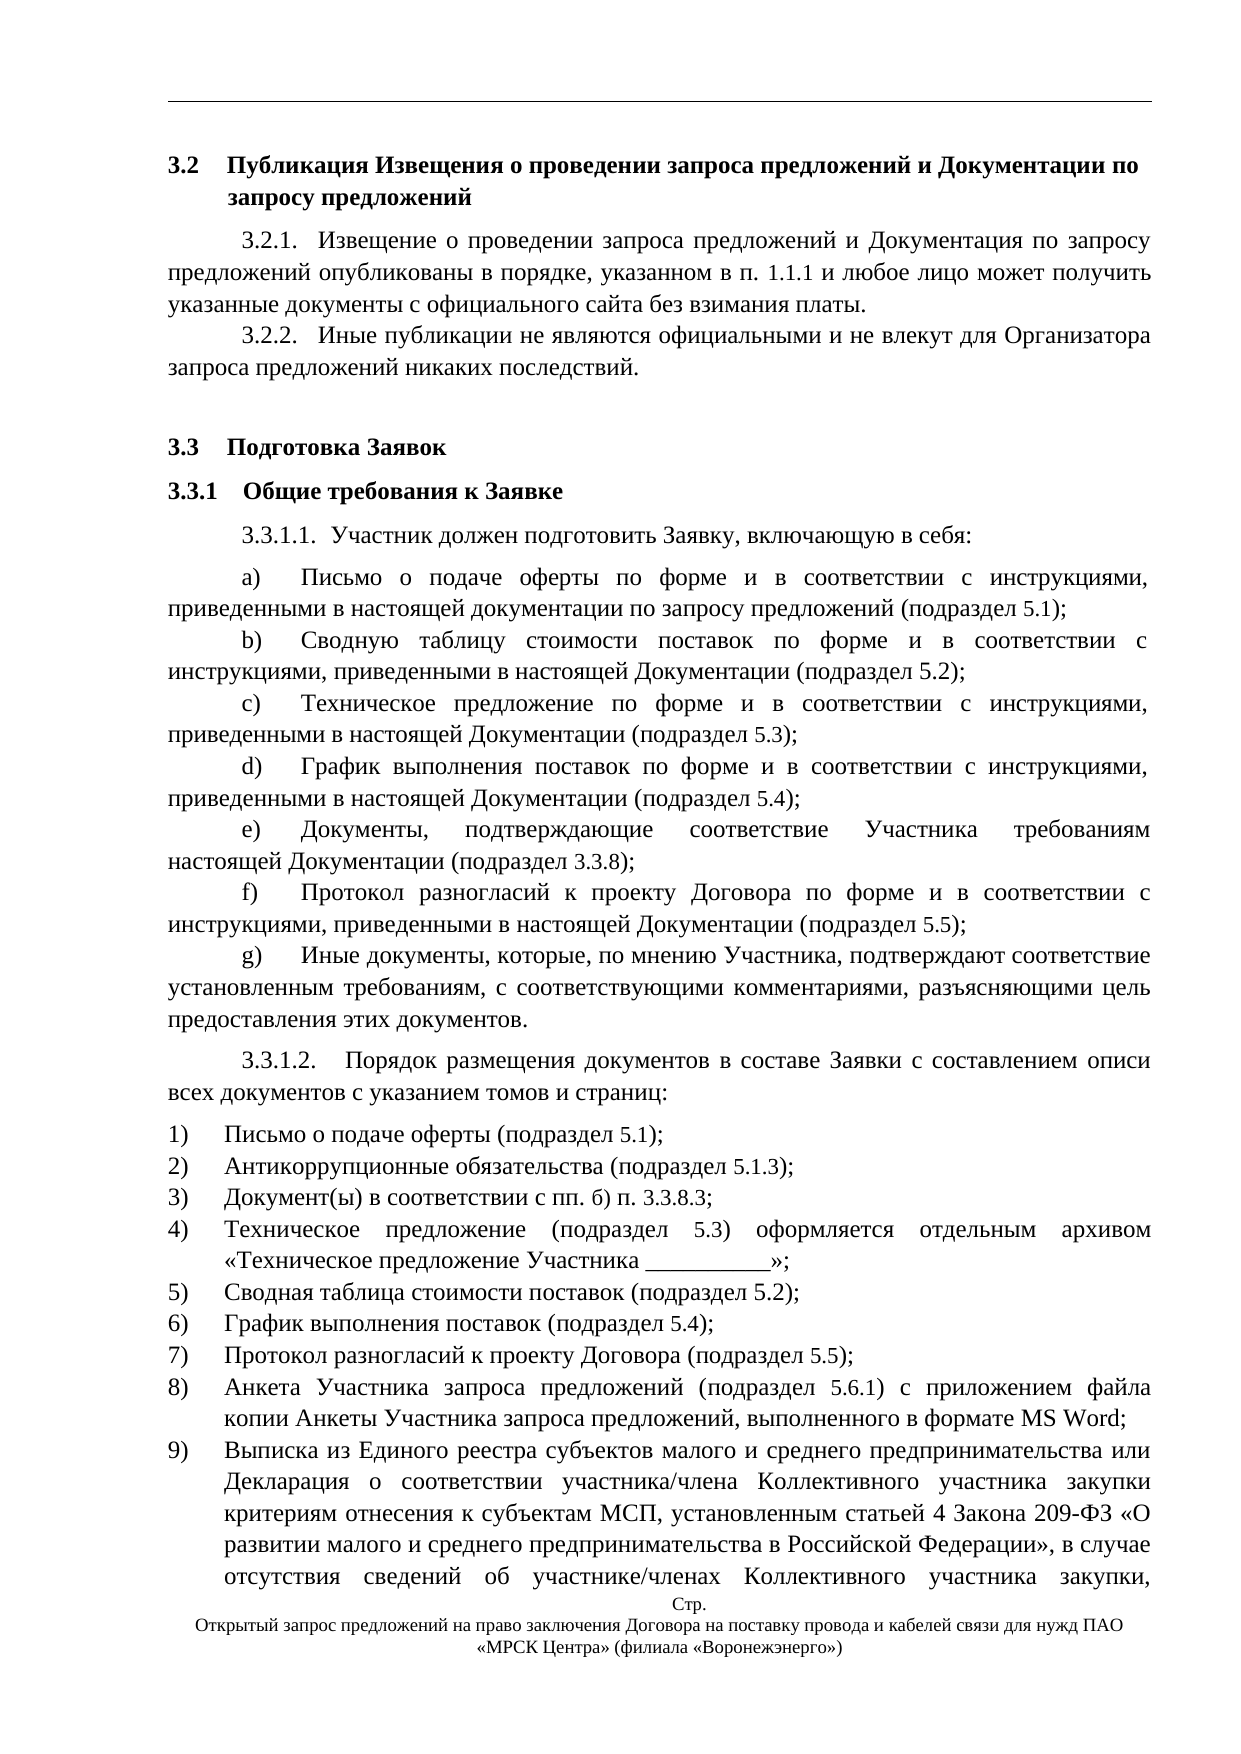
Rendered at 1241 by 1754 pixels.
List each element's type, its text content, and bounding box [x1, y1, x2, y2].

list Сводная таблица стоимости поставок (подраздел 5.2); [168, 1277, 1152, 1306]
list Техническое предложение по форме и в соответствии с инструкциями, приведенными в настоящей Документации (подраздел 5.3); [168, 688, 1148, 748]
list Анкета Участника запроса предложений (подраздел 5.6.1) с приложением файла копии Анкеты Участника запроса предложений, выполненного в формате MS Word; [168, 1372, 1152, 1432]
list Антикоррупционные обязательства (подраздел 5.1.3); [168, 1151, 1152, 1179]
list Извещение о проведении запроса предложений и Документация по запросу предложений опубликованы в порядке, указанном в п. 1.1.1 и любое лицо может получить указанные документы с официального сайта без взимания платы. [168, 226, 1152, 317]
list Иные документы, которые, по мнению Участника, подтверждают соответствие установленным требованиям, с соответствующими комментариями, разъясняющими цель предоставления этих документов. [168, 941, 1152, 1032]
subtitle Подготовка Заявок [168, 432, 1152, 460]
list Участник должен подготовить Заявку, включающую в себя: [168, 520, 1152, 548]
list Техническое предложение (подраздел 5.3) оформляется отдельным архивом «Техническое предложение Участника __________»; [168, 1214, 1152, 1274]
list График выполнения поставок (подраздел 5.4); [168, 1308, 1152, 1337]
list Документы, подтверждающие соответствие Участника требованиям настоящей Документации (подраздел 3.3.8); [168, 814, 1151, 874]
list Документ(ы) в соответствии с пп. б) п. 3.3.8.3; [168, 1182, 1152, 1211]
list Письмо о подаче оферты по форме и в соответствии с инструкциями, приведенными в настоящей документации по запросу предложений (подраздел 5.1); [168, 562, 1148, 622]
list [168, 1435, 1152, 1590]
list График выполнения поставок по форме и в соответствии с инструкциями, приведенными в настоящей Документации (подраздел 5.4); [168, 751, 1149, 811]
list Порядок размещения документов в составе Заявки с составлением описи всех документов с указанием томов и страниц: [168, 1046, 1152, 1106]
list Протокол разногласий к проекту Договора по форме и в соответствии с инструкциями, приведенными в настоящей Документации (подраздел 5.5); [168, 877, 1151, 938]
subtitle Общие требования к Заявке [168, 476, 1152, 504]
list Протокол разногласий к проекту Договора (подраздел 5.5); [168, 1340, 1152, 1369]
list Сводную таблицу стоимости поставок по форме и в соответствии с инструкциями, приведенными в настоящей Документации (подраздел 5.2); [168, 625, 1148, 685]
list Письмо о подаче оферты (подраздел 5.1); [168, 1119, 1152, 1148]
subtitle Публикация Извещения о проведении запроса предложений и Документации по запросу предложений [168, 150, 1152, 210]
list Иные публикации не являются официальными и не влекут для Организатора запроса предложений никаких последствий. [168, 320, 1152, 381]
